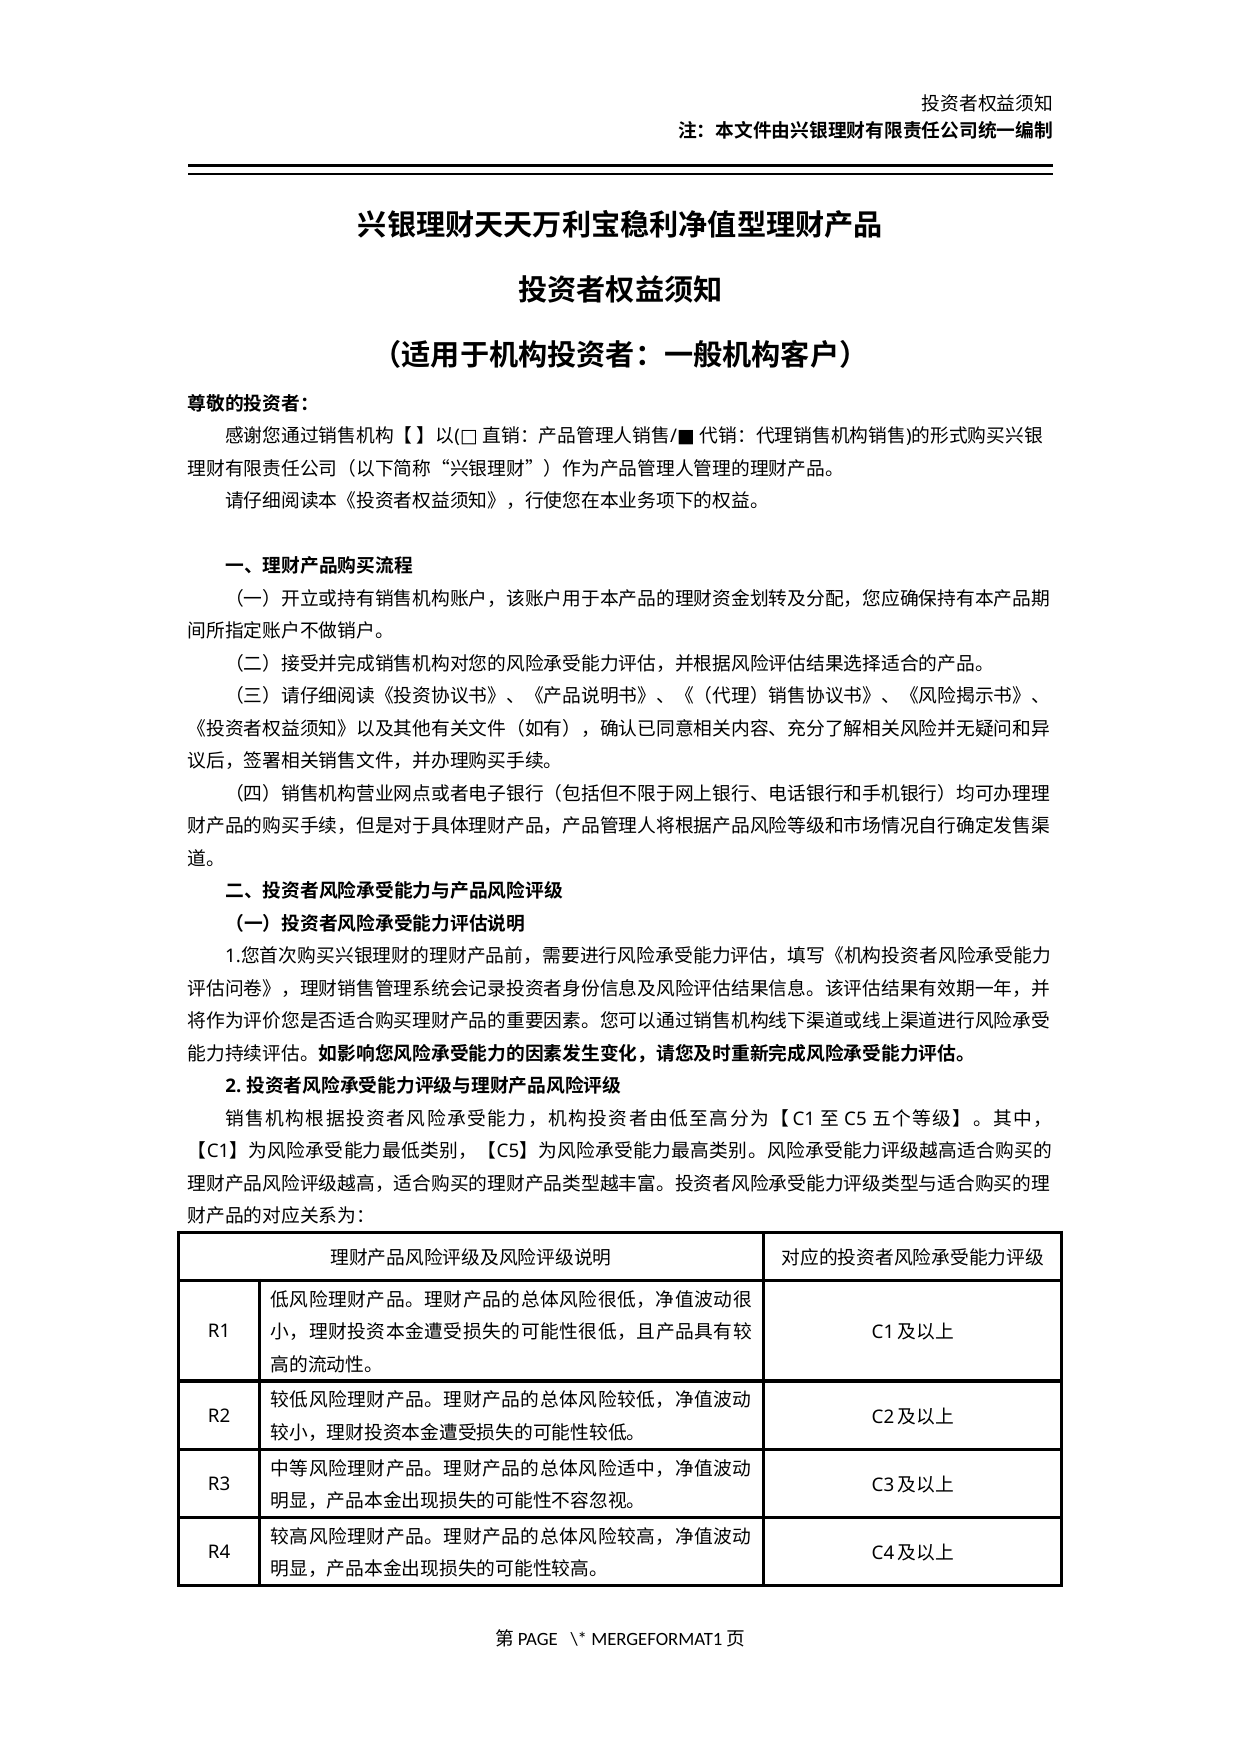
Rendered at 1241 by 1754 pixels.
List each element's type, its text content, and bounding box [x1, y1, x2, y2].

text （二）接受并完成销售机构对您的风险承受能力评估，并根据风险评估结果选择适合的产品。 [187, 646, 1053, 678]
table_cell R2 [180, 1383, 258, 1447]
table_header 理财产品风险评级及风险评级说明 [180, 1234, 762, 1279]
text 1.您首次购买兴银理财的理财产品前，需要进行风险承受能力评估，填写《机构投资者风险承受能力评估问卷》，理财销售管理系统会记录投资者身份信息及风险评估结果信息。该评估结果有效期一年，并将作为评价您是否适合购买理财产品的重要因素。您可以通过销售机构线下渠道或线上渠道进行风险承受能力持续评估。如影响您风险承受能力的因素发生变化，请您及时重新完成风险承受能力评估。 [187, 938, 1053, 1068]
table_cell R4 [180, 1519, 258, 1584]
text （一）开立或持有销售机构账户，该账户用于本产品的理财资金划转及分配，您应确保持有本产品期间所指定账户不做销户。 [187, 581, 1053, 646]
table_cell 中等风险理财产品。理财产品的总体风险适中，净值波动明显，产品本金出现损失的可能性不容忽视。 [261, 1451, 762, 1516]
text 销售机构根据投资者风险承受能力，机构投资者由低至高分为【C1至C5五个等级】。其中，【C1】为风险承受能力最低类别，【C5】为风险承受能力最高类别。风险承受能力评级越高适合购买的理财产品风险评级越高，适合购买的理财产品类型越丰富。投资者风险承受能力评级类型与适合购买的理财产品的对应关系为： [187, 1101, 1053, 1231]
table_cell C1及以上 [765, 1282, 1060, 1379]
table_cell C4及以上 [765, 1519, 1060, 1584]
table_cell C3及以上 [765, 1451, 1060, 1516]
table_cell C2及以上 [765, 1383, 1060, 1447]
table_cell R3 [180, 1451, 258, 1516]
table_cell 较高风险理财产品。理财产品的总体风险较高，净值波动明显，产品本金出现损失的可能性较高。 [261, 1519, 762, 1584]
text （三）请仔细阅读《投资协议书》、《产品说明书》、《（代理）销售协议书》、《风险揭示书》、《投资者权益须知》以及其他有关文件（如有），确认已同意相关内容、充分了解相关风险并无疑问和异议后，签署相关销售文件，并办理购买手续。 [187, 678, 1053, 776]
text 请仔细阅读本《投资者权益须知》，行使您在本业务项下的权益。 [187, 483, 1053, 516]
text 感谢您通过销售机构【 】以(□ 直销：产品管理人销售/■ 代销：代理销售机构销售)的形式购买兴银理财有限责任公司（以下简称“兴银理财”）作为产品管理人管理的理财产品。 [187, 418, 1053, 483]
text （一）投资者风险承受能力评估说明 [187, 906, 1053, 938]
text 兴银理财天天万利宝稳利净值型理财产品 [187, 191, 1053, 256]
table_cell R1 [180, 1282, 258, 1379]
text 投资者权益须知 [187, 256, 1053, 321]
table_cell 低风险理财产品。理财产品的总体风险很低，净值波动很小，理财投资本金遭受损失的可能性很低，且产品具有较高的流动性。 [261, 1282, 762, 1379]
table_header 对应的投资者风险承受能力评级 [765, 1234, 1060, 1279]
text （适用于机构投资者：一般机构客户） [187, 321, 1053, 386]
text 尊敬的投资者： [187, 386, 1053, 418]
table_cell 较低风险理财产品。理财产品的总体风险较低，净值波动较小，理财投资本金遭受损失的可能性较低。 [261, 1383, 762, 1447]
text （四）销售机构营业网点或者电子银行（包括但不限于网上银行、电话银行和手机银行）均可办理理财产品的购买手续，但是对于具体理财产品，产品管理人将根据产品风险等级和市场情况自行确定发售渠道。 [187, 776, 1053, 873]
text 二、投资者风险承受能力与产品风险评级 [187, 873, 1053, 906]
text 2. 投资者风险承受能力评级与理财产品风险评级 [187, 1068, 1053, 1101]
text 一、理财产品购买流程 [187, 548, 1053, 581]
